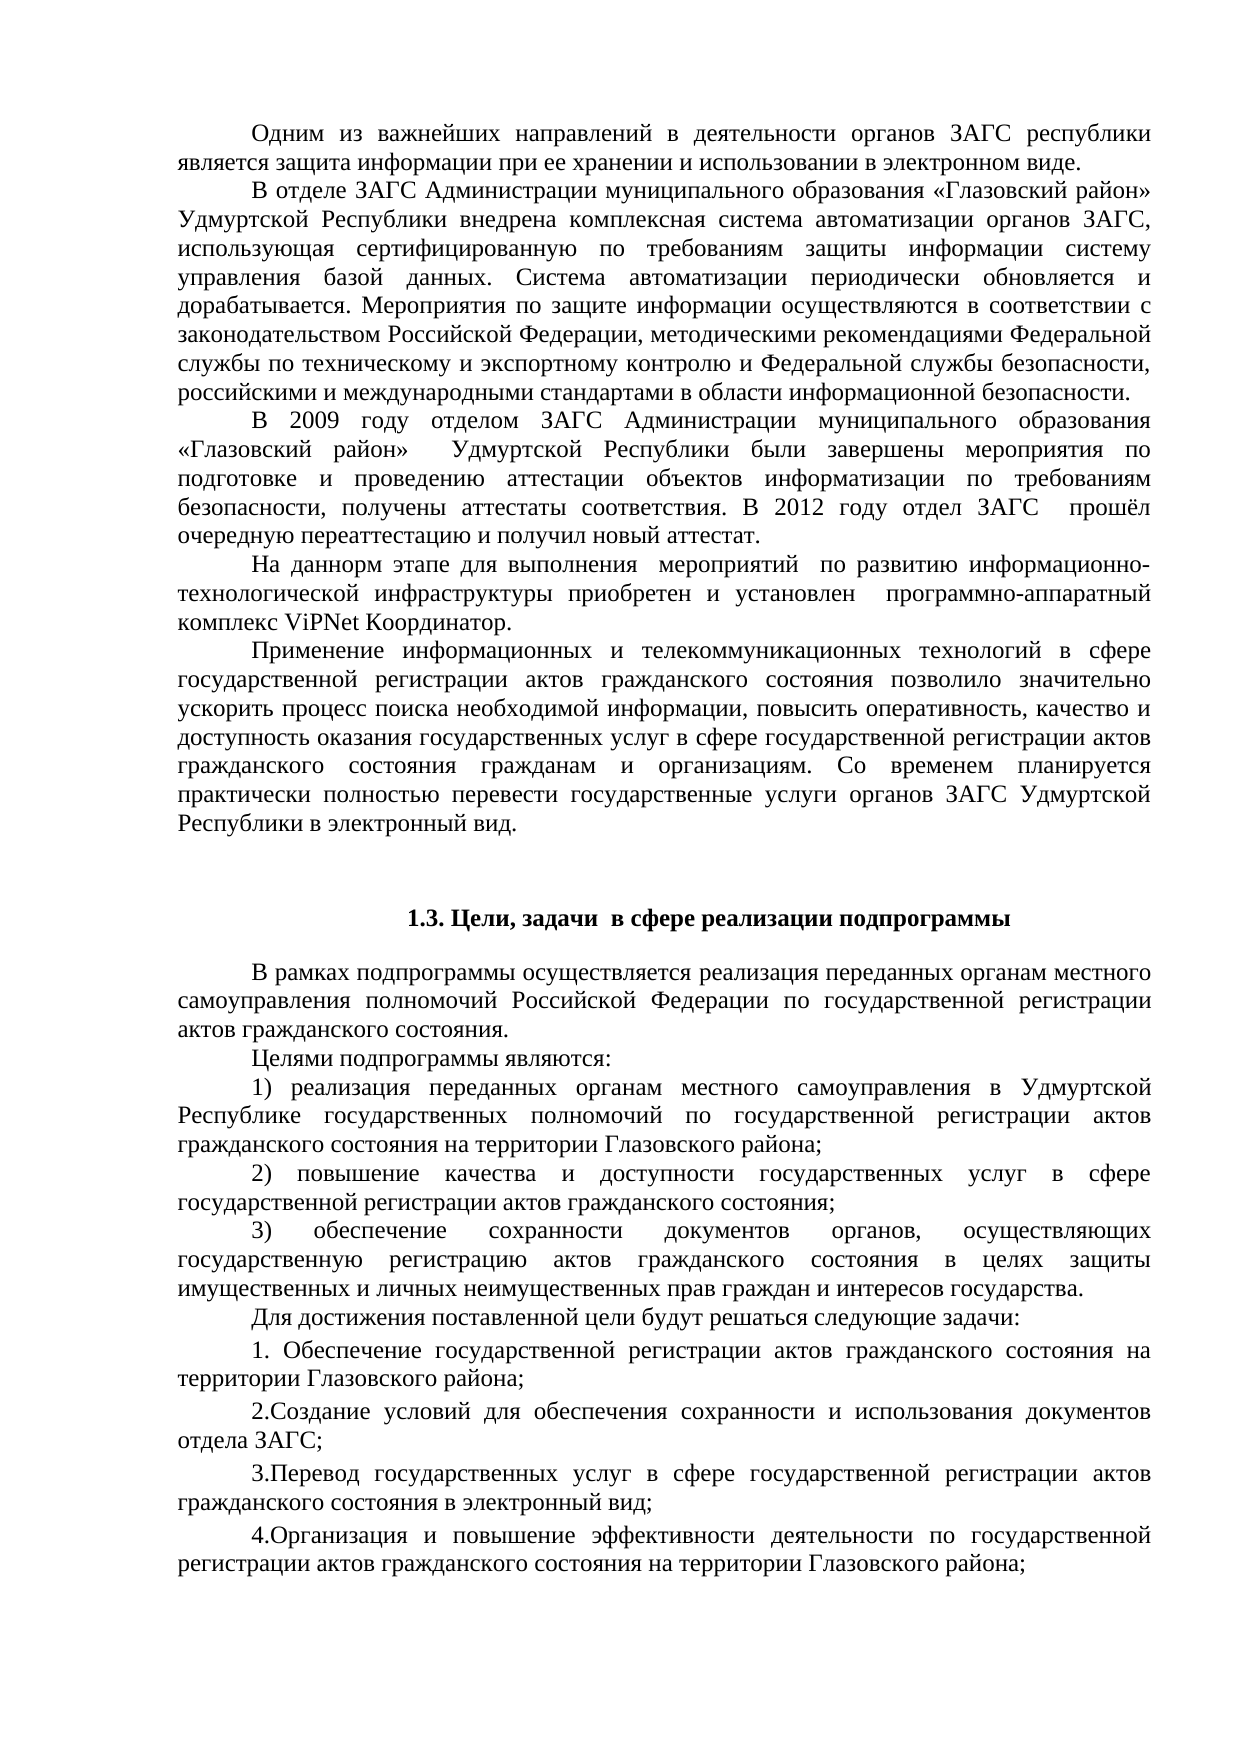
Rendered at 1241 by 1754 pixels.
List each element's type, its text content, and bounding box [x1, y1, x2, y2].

text Для достижения поставленной цели будут решаться следующие задачи: [177, 1302, 1152, 1331]
text 4.Организация и повышение эффективности деятельности по государственной регистрации актов гражданского состояния на территории Глазовского района; [177, 1520, 1152, 1577]
text Применение информационных и телекоммуникационных технологий в сфере государственной регистрации актов гражданского состояния позволило значительно ускорить процесс поиска необходимой информации, повысить оперативность, качество и доступность оказания государственных услуг в сфере государственной регистрации актов гражданского состояния гражданам и организациям. Со временем планируется практически полностью перевести государственные услуги органов ЗАГС Удмуртской Республики в электронный вид. [177, 636, 1152, 837]
text На даннорм этапе для выполнения мероприятий по развитию информационно-технологической инфраструктуры приобретен и установлен программно-аппаратный комплекс ViPNet Координатор. [177, 549, 1152, 636]
text В рамках подпрограммы осуществляется реализация переданных органам местного самоуправления полномочий Российской Федерации по государственной регистрации актов гражданского состояния. [177, 957, 1152, 1043]
text 1) реализация переданных органам местного самоуправления в Удмуртской Республике государственных полномочий по государственной регистрации актов гражданского состояния на территории Глазовского района; [177, 1072, 1152, 1158]
text В отделе ЗАГС Администрации муниципального образования «Глазовский район» Удмуртской Республики внедрена комплексная система автоматизации органов ЗАГС, использующая сертифицированную по требованиям защиты информации систему управления базой данных. Система автоматизации периодически обновляется и дорабатывается. Мероприятия по защите информации осуществляются в соответствии с законодательством Российской Федерации, методическими рекомендациями Федеральной службы по техническому и экспортному контролю и Федеральной службы безопасности, российскими и международными стандартами в области информационной безопасности. [177, 176, 1152, 406]
text 2.Создание условий для обеспечения сохранности и использования документов отдела ЗАГС; [177, 1396, 1152, 1454]
text 3) обеспечение сохранности документов органов, осуществляющих государственную регистрацию актов гражданского состояния в целях защиты имущественных и личных неимущественных прав граждан и интересов государства. [177, 1216, 1152, 1302]
text Целями подпрограммы являются: [177, 1043, 1152, 1072]
text Одним из важнейших направлений в деятельности органов ЗАГС республики является защита информации при ее хранении и использовании в электронном виде. [177, 118, 1152, 176]
text 1.3. Цели, задачи в сфере реализации подпрограммы [340, 903, 1078, 932]
text 1. Обеспечение государственной регистрации актов гражданского состояния на территории Глазовского района; [177, 1335, 1152, 1392]
text В 2009 году отделом ЗАГС Администрации муниципального образования «Глазовский район» Удмуртской Республики были завершены мероприятия по подготовке и проведению аттестации объектов информатизации по требованиям безопасности, получены аттестаты соответствия. В 2012 году отдел ЗАГС прошёл очередную переаттестацию и получил новый аттестат. [177, 406, 1152, 549]
text 3.Перевод государственных услуг в сфере государственной регистрации актов гражданского состояния в электронный вид; [177, 1458, 1152, 1516]
text 2) повышение качества и доступности государственных услуг в сфере государственной регистрации актов гражданского состояния; [177, 1158, 1152, 1216]
